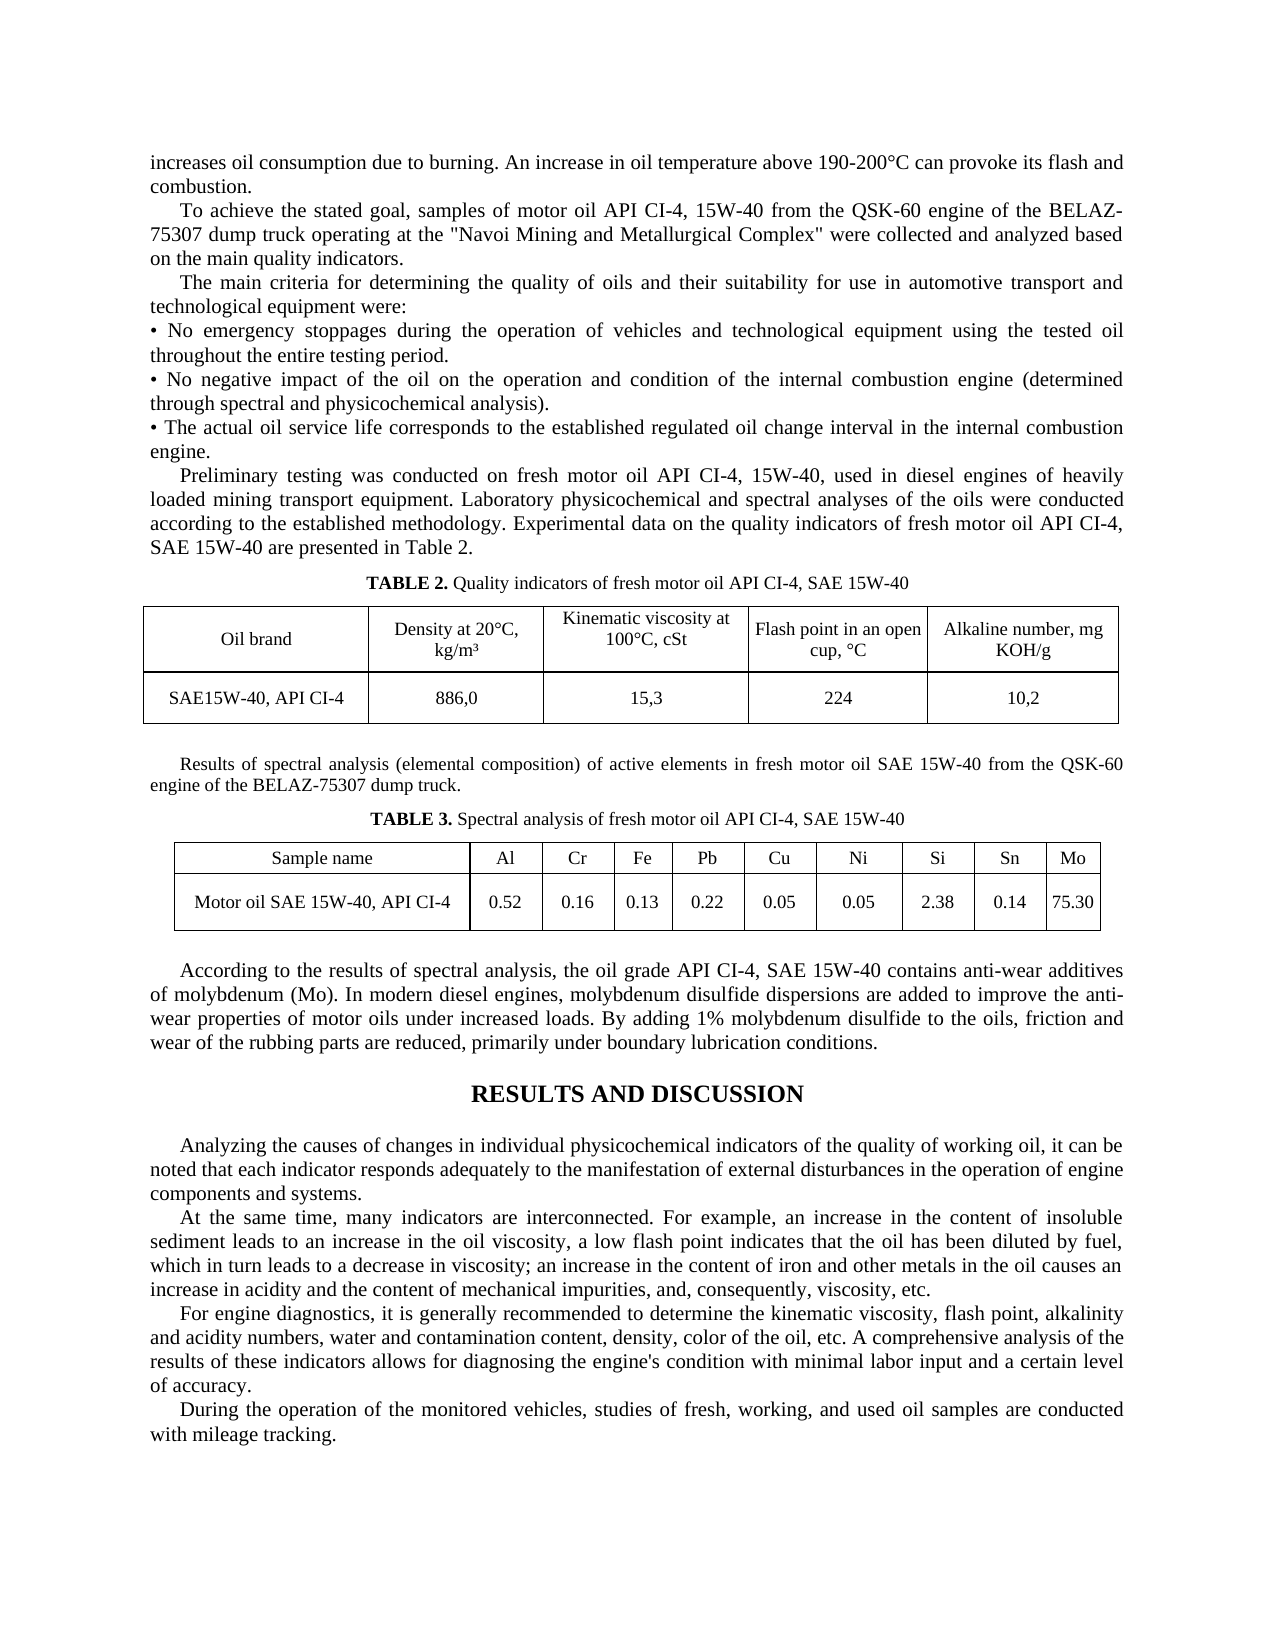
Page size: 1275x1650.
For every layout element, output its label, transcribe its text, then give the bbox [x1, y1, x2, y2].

text • No negative impact of the oil on the operation and condition of the internal combustion engine (determined through spectral and physicochemical analysis). [150, 367, 1125, 415]
table_cell SAE15W-40, API CI-4 [144, 673, 368, 723]
table_cell Motor oil SAE 15W-40, API CI-4 [175, 874, 469, 930]
table_header Flash point in an open cup, °C [749, 607, 927, 671]
table_cell 75.30 [1047, 874, 1100, 930]
text RESULTS AND DISCUSSION [150, 1079, 1125, 1108]
table_header Cr [543, 843, 614, 873]
text During the operation of the monitored vehicles, studies of fresh, working, and used oil samples are conducted with mileage tracking. [150, 1397, 1125, 1446]
table_cell 0.05 [817, 874, 902, 930]
text According to the results of spectral analysis, the oil grade API CI-4, SAE 15W-40 contains anti-wear additives of molybdenum (Mo). In modern diesel engines, molybdenum disulfide dispersions are added to improve the anti-wear properties of motor oils under increased loads. By adding 1% molybdenum disulfide to the oils, friction and wear of the rubbing parts are reduced, primarily under boundary lubrication conditions. [150, 958, 1125, 1054]
table_cell 224 [749, 673, 927, 723]
text Preliminary testing was conducted on fresh motor oil API CI-4, 15W-40, used in diesel engines of heavily loaded mining transport equipment. Laboratory physicochemical and spectral analyses of the oils were conducted according to the established methodology. Experimental data on the quality indicators of fresh motor oil API CI-4, SAE 15W-40 are presented in Table 2. [150, 463, 1125, 559]
text • The actual oil service life corresponds to the established regulated oil change interval in the internal combustion engine. [150, 415, 1125, 463]
table_header Sample name [175, 843, 469, 873]
text For engine diagnostics, it is generally recommended to determine the kinematic viscosity, flash point, alkalinity and acidity numbers, water and contamination content, density, color of the oil, etc. A comprehensive analysis of the results of these indicators allows for diagnosing the engine's condition with minimal labor input and a certain level of accuracy. [150, 1301, 1125, 1397]
text Analyzing the causes of changes in individual physicochemical indicators of the quality of working oil, it can be noted that each indicator responds adequately to the manifestation of external disturbances in the operation of engine components and systems. [150, 1133, 1125, 1205]
table_header Density at 20°C, kg/m³ [369, 607, 543, 671]
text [150, 150, 1125, 198]
table_header Alkaline number, mg KOH/g [928, 607, 1118, 671]
text • No emergency stoppages during the operation of vehicles and technological equipment using the tested oil throughout the entire testing period. [150, 318, 1125, 367]
table_header Pb [673, 843, 744, 873]
table_header Fe [615, 843, 672, 873]
table_header Cu [745, 843, 816, 873]
table_header Oil brand [144, 607, 368, 671]
table_header Si [903, 843, 974, 873]
text Results of spectral analysis (elemental composition) of active elements in fresh motor oil SAE 15W-40 from the QSK-60 engine of the BELAZ-75307 dump truck. [150, 752, 1125, 796]
table_cell 0.14 [975, 874, 1046, 930]
table_cell 0.16 [543, 874, 614, 930]
table_header Ni [817, 843, 902, 873]
table_header Sn [975, 843, 1046, 873]
table_cell 15,3 [544, 673, 748, 723]
table_cell 10,2 [928, 673, 1118, 723]
table_cell 0.22 [673, 874, 744, 930]
table_cell 2.38 [903, 874, 974, 930]
title TABLE 2. Quality indicators of fresh motor oil API CI-4, SAE 15W-40 [150, 572, 1125, 593]
text At the same time, many indicators are interconnected. For example, an increase in the content of insoluble sediment leads to an increase in the oil viscosity, a low flash point indicates that the oil has been diluted by fuel, which in turn leads to a decrease in viscosity; an increase in the content of iron and other metals in the oil causes an increase in acidity and the content of mechanical impurities, and, consequently, viscosity, etc. [150, 1205, 1125, 1301]
table_cell 0.52 [471, 874, 542, 930]
table_header Al [471, 843, 542, 873]
table_cell 886,0 [369, 673, 543, 723]
table_header Kinematic viscosity at 100°C, cSt [544, 607, 748, 671]
title TABLE 3. Spectral analysis of fresh motor oil API CI-4, SAE 15W-40 [150, 808, 1125, 829]
table_cell 0.13 [615, 874, 672, 930]
table_header Mo [1047, 843, 1100, 873]
text To achieve the stated goal, samples of motor oil API CI-4, 15W-40 from the QSK-60 engine of the BELAZ-75307 dump truck operating at the "Navoi Mining and Metallurgical Complex" were collected and analyzed based on the main quality indicators. [150, 198, 1125, 270]
text The main criteria for determining the quality of oils and their suitability for use in automotive transport and technological equipment were: [150, 270, 1125, 318]
table_cell 0.05 [745, 874, 816, 930]
